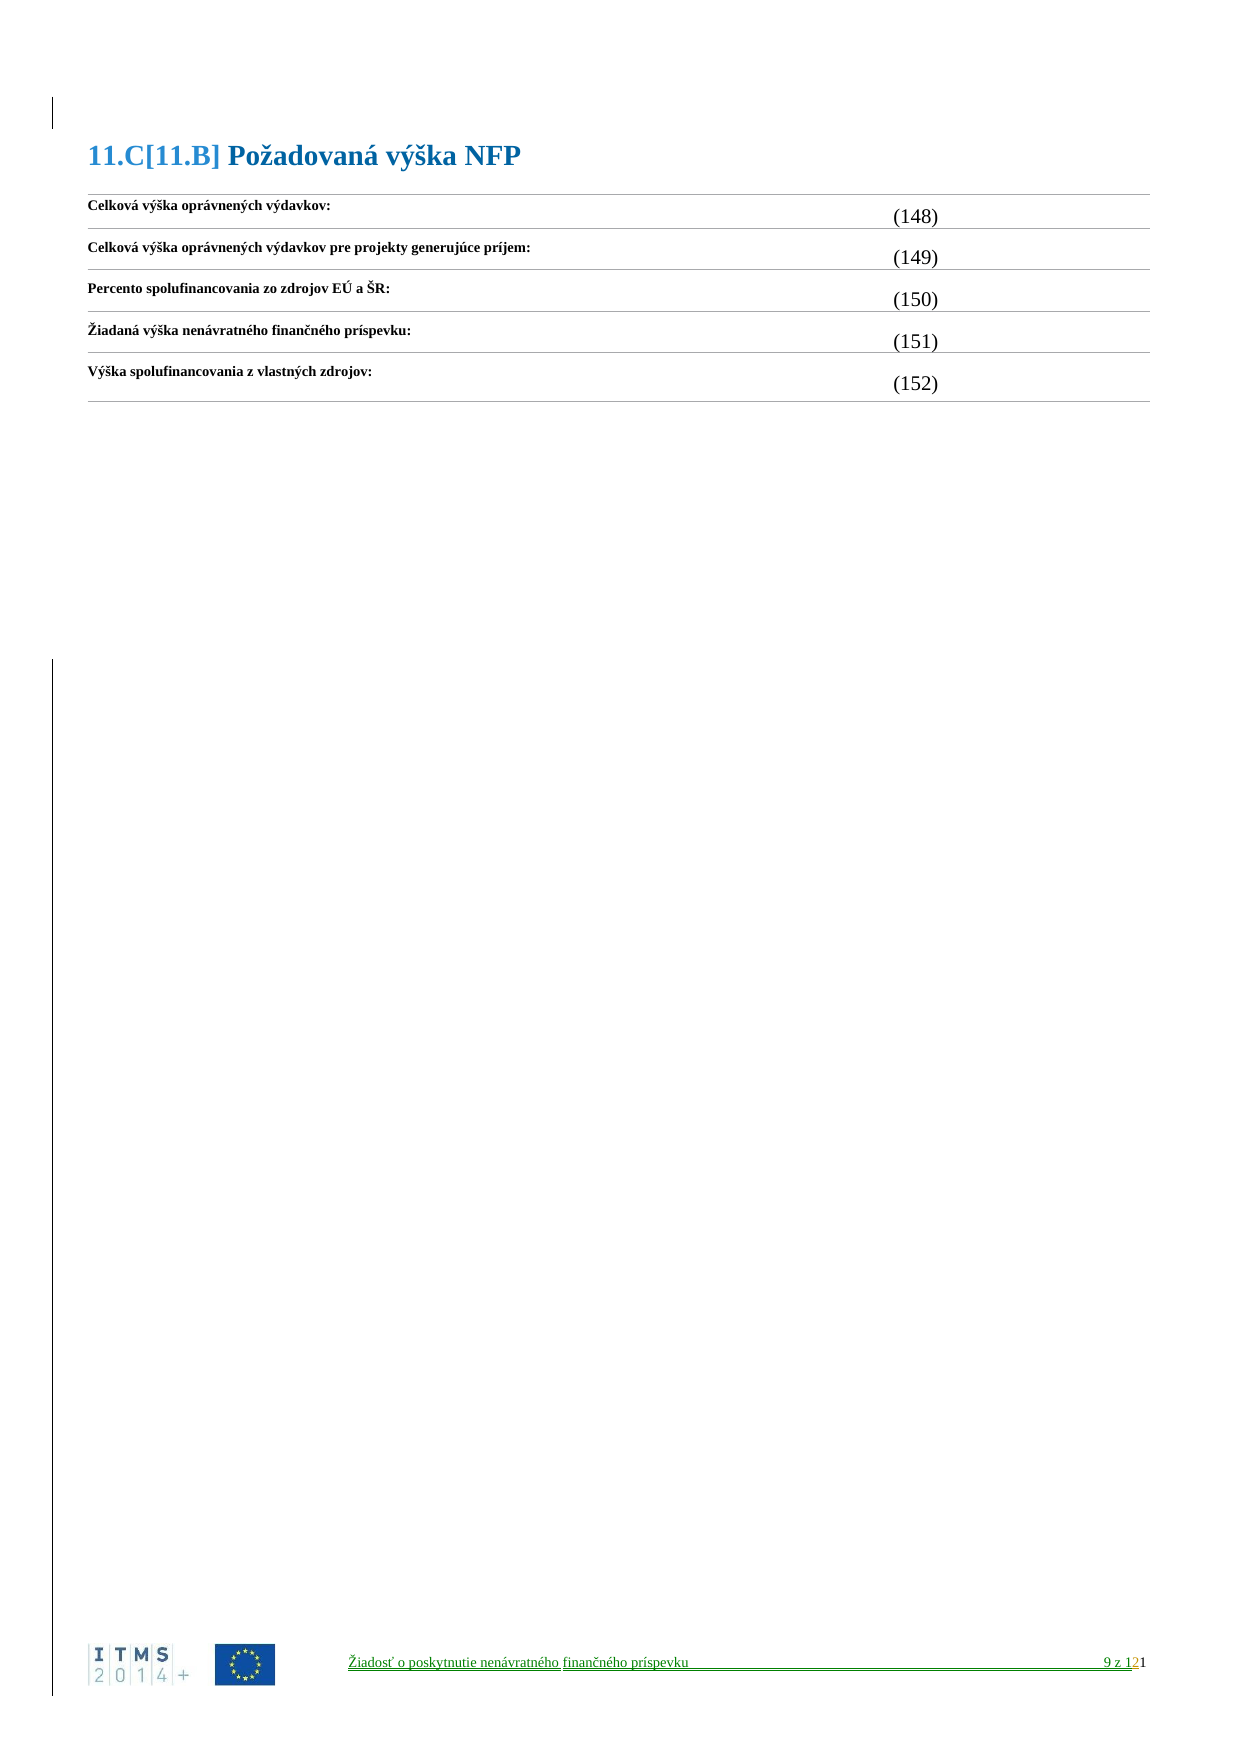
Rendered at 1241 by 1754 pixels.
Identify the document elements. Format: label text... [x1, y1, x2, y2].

text (149) [893, 245, 1163, 269]
subtitle Požadovaná výška NFP [87, 138, 1163, 172]
picture [87, 1643, 275, 1686]
text (152) [893, 371, 1163, 395]
text (151) [893, 329, 1163, 353]
text Celková výška oprávnených výdavkov: [87, 197, 534, 213]
text (150) [893, 287, 1163, 311]
text Celková výška oprávnených výdavkov pre projekty generujúce príjem: Percento spolufinancovania zo zdrojov EÚ a ŠR: [87, 238, 533, 297]
text Žiadaná výška nenávratného finančného príspevku: Výška spolufinancovania z vlastných zdrojov: [87, 321, 413, 380]
subtitle (148) [893, 204, 1163, 228]
